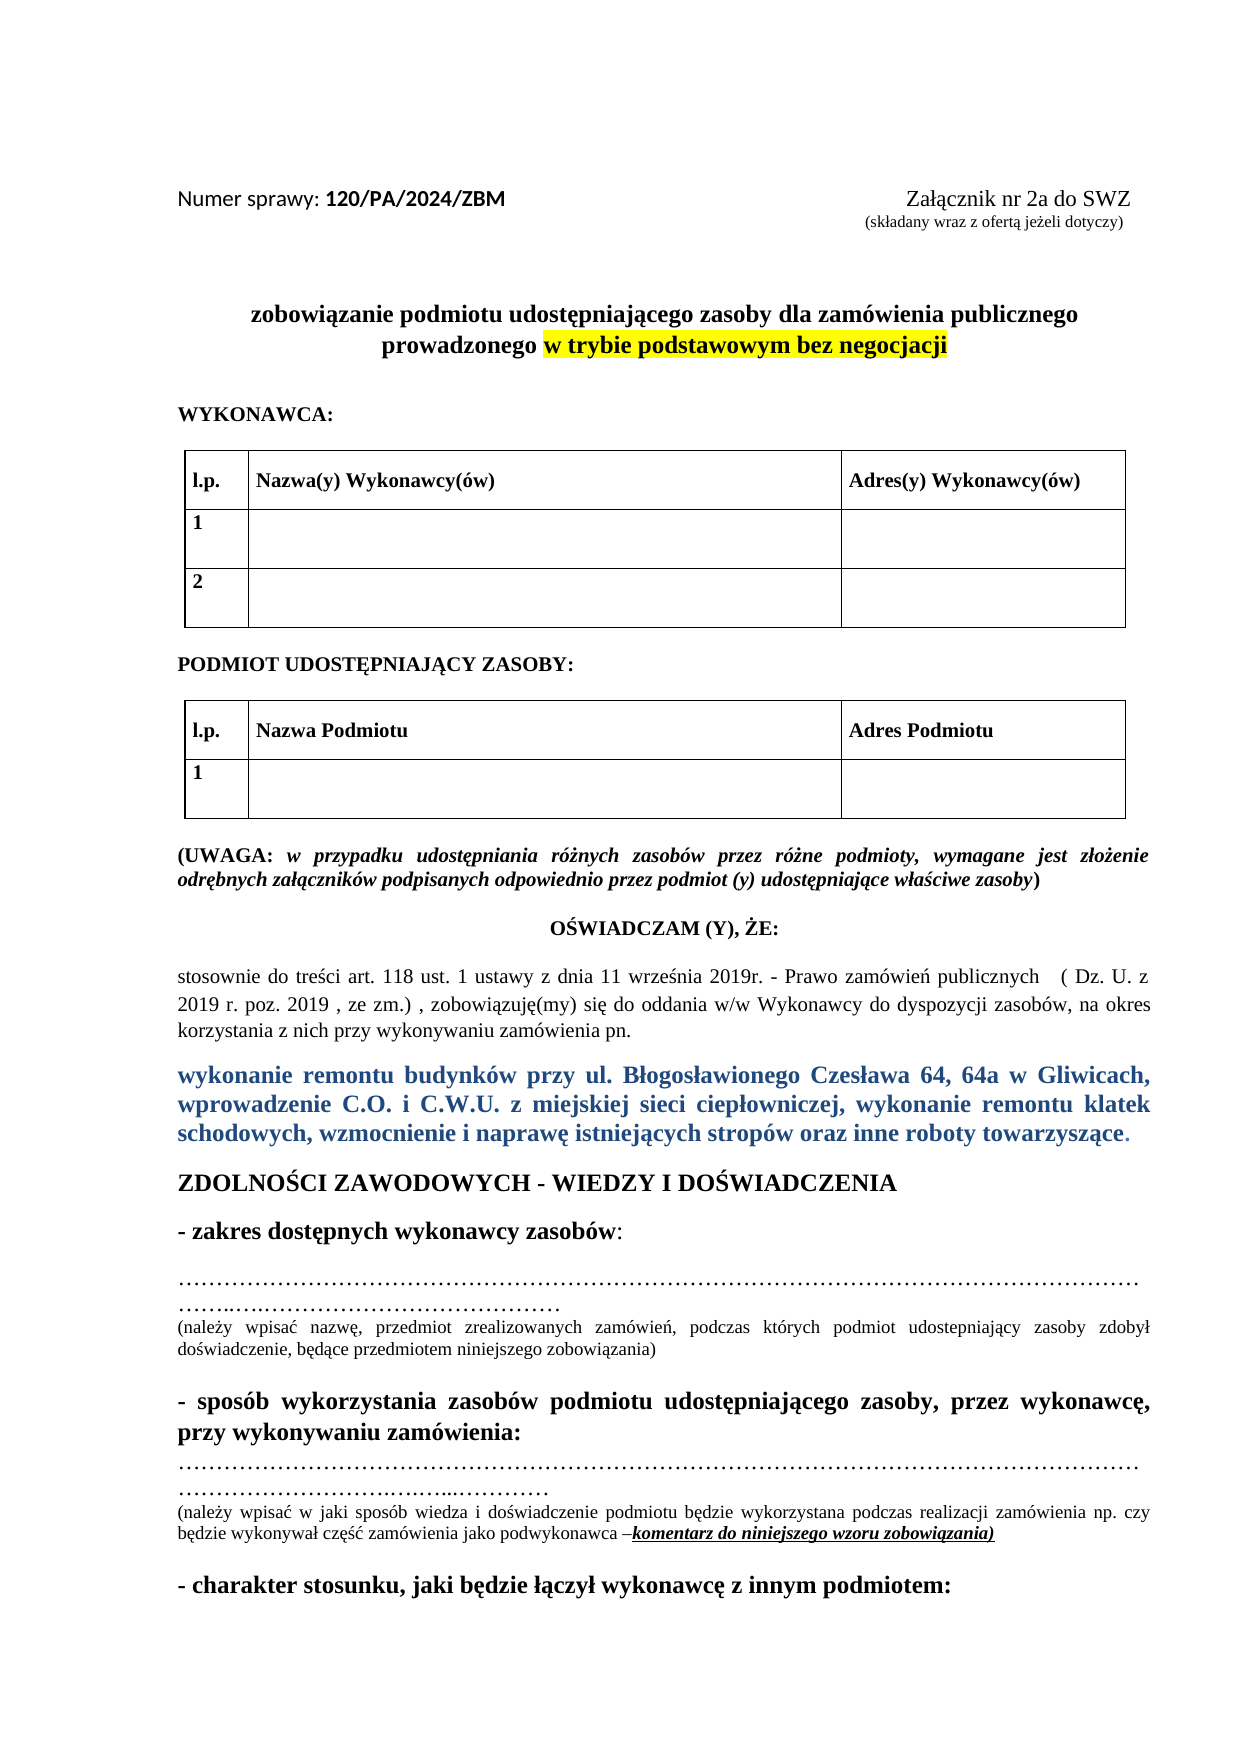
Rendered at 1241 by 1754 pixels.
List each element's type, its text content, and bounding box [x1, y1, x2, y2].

table_header Nazwa(y) Wykonawcy(ów) [249, 451, 841, 509]
text stosownie do treści art. 118 ust. 1 ustawy z dnia 11 września 2019r. - Prawo zamówień publicznych ( Dz. U. z 2019 r. poz. 2019 , ze zm.) , zobowiązuję(my) się do oddania w/w Wykonawcy do dyspozycji zasobów, na okres korzystania z nich przy wykonywaniu zamówienia pn. [177, 963, 1152, 1042]
table_header Nazwa Podmiotu [249, 701, 841, 759]
table_header l.p. [186, 701, 248, 759]
table_cell [249, 510, 841, 568]
table_cell [249, 760, 841, 818]
text (składany wraz z ofertą jeżeli dotyczy) [177, 212, 1152, 231]
text - zakres dostępnych wykonawcy zasobów: [177, 1216, 1152, 1245]
text Numer sprawy: 120/PA/2024/ZBM Załącznik nr 2a do SWZ [177, 184, 1152, 212]
text ZDOLNOŚCI ZAWODOWYCH - WIEDZY I DOŚWIADCZENIA [177, 1168, 1152, 1197]
text (należy wpisać nazwę, przedmiot zrealizowanych zamówień, podczas których podmiot udostepniający zasoby zdobył doświadczenie, będące przedmiotem niniejszego zobowiązania) [177, 1316, 1152, 1359]
table_cell [249, 569, 841, 627]
text zobowiązanie podmiotu udostępniającego zasoby dla zamówienia publicznego prowadzonego w trybie podstawowym bez negocjacji [177, 299, 1152, 358]
text ……………………………………………………………………………………………………………………..….………………………………… [177, 1264, 1152, 1316]
table_header l.p. [186, 451, 248, 509]
table_cell 1 [186, 760, 248, 818]
table_header Adres Podmiotu [842, 701, 1125, 759]
text ……………………………………………………………………………………………………………………………………….….…...………… [177, 1448, 1152, 1501]
table_cell 1 [186, 510, 248, 568]
text OŚWIADCZAM (Y), ŻE: [177, 915, 1152, 939]
table_cell [842, 510, 1125, 568]
text (UWAGA: w przypadku udostępniania różnych zasobów przez różne podmioty, wymagane jest złożenie odrębnych załączników podpisanych odpowiednio przez podmiot (y) udostępniające właściwe zasoby) [177, 843, 1152, 891]
text (należy wpisać w jaki sposób wiedza i doświadczenie podmiotu będzie wykorzystana podczas realizacji zamówienia np. czy będzie wykonywał część zamówienia jako podwykonawca –komentarz do niniejszego wzoru zobowiązania) [177, 1501, 1152, 1544]
table_header Adres(y) Wykonawcy(ów) [842, 451, 1125, 509]
text - charakter stosunku, jaki będzie łączył wykonawcę z innym podmiotem: [177, 1570, 1152, 1599]
table_cell [842, 569, 1125, 627]
table_cell [842, 760, 1125, 818]
text - sposób wykorzystania zasobów podmiotu udostępniającego zasoby, przez wykonawcę, przy wykonywaniu zamówienia: [177, 1386, 1152, 1446]
table_cell 2 [186, 569, 248, 627]
text wykonanie remontu budynków przy ul. Błogosławionego Czesława 64, 64a w Gliwicach, wprowadzenie C.O. i C.W.U. z miejskiej sieci ciepłowniczej, wykonanie remontu klatek schodowych, wzmocnienie i naprawę istniejących stropów oraz inne roboty towarzyszące. [177, 1061, 1152, 1147]
text WYKONAWCA: [177, 401, 1152, 426]
text PODMIOT UDOSTĘPNIAJĄCY ZASOBY: [177, 652, 1152, 676]
